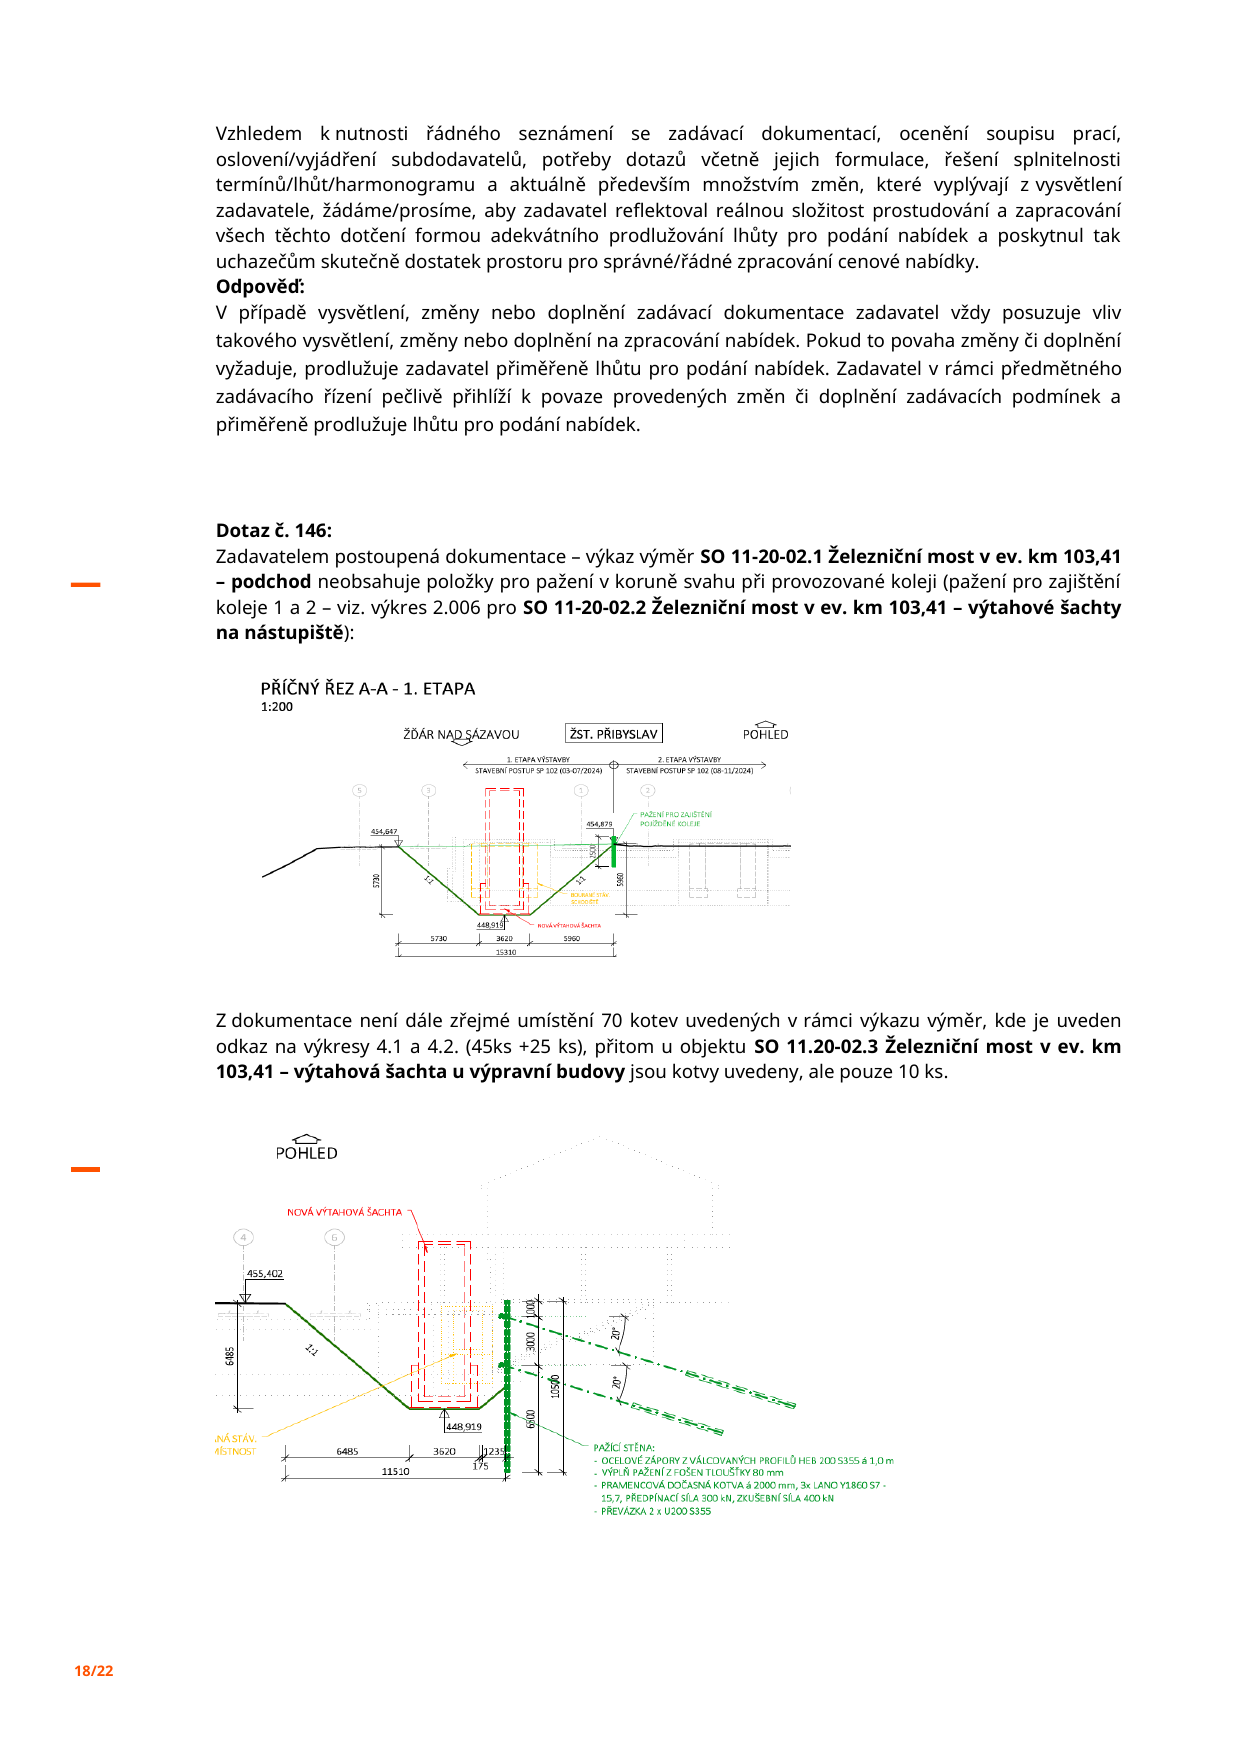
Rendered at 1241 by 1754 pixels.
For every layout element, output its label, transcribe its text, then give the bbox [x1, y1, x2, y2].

text Zadavatelem postoupená dokumentace – výkaz výměr SO 11-20-02.1 Železniční most v ev. km 103,41 – podchod neobsahuje položky pro pažení v koruně svahu při provozované koleji (pažení pro zajištění koleje 1 a 2 – viz. výkres 2.006 pro SO 11-20-02.2 Železniční most v ev. km 103,41 – výtahové šachty na nástupiště): [216, 543, 1122, 645]
picture [215, 670, 791, 957]
text Odpověď: [216, 274, 1122, 299]
text Vzhledem k nutnosti řádného seznámení se zadávací dokumentací, ocenění soupisu prací, oslovení/vyjádření subdodavatelů, potřeby dotazů včetně jejich formulace, řešení splnitelnosti termínů/lhůt/harmonogramu a aktuálně především množstvím změn, které vyplývají z vysvětlení zadavatele, žádáme/prosíme, aby zadavatel reflektoval reálnou složitost prostudování a zapracování všech těchto dotčení formou adekvátního prodlužování lhůty pro podání nabídek a poskytnul tak uchazečům skutečně dostatek prostoru pro správné/řádné zpracování cenové nabídky. [216, 121, 1122, 274]
text Dotaz č. 146: [216, 517, 1122, 543]
text Z dokumentace není dále zřejmé umístění 70 kotev uvedených v rámci výkazu výměr, kde je uveden odkaz na výkresy 4.1 a 4.2. (45ks +25 ks), přitom u objektu SO 11.20-02.3 Železniční most v ev. km 103,41 – výtahová šachta u výpravní budovy jsou kotvy uvedeny, ale pouze 10 ks. [216, 1008, 1122, 1084]
text V případě vysvětlení, změny nebo doplnění zadávací dokumentace zadavatel vždy posuzuje vliv takového vysvětlení, změny nebo doplnění na zpracování nabídek. Pokud to povaha změny či doplnění vyžaduje, prodlužuje zadavatel přiměřeně lhůtu pro podání nabídek. Zadavatel v rámci předmětného zadávacího řízení pečlivě přihlíží k povaze provedených změn či doplnění zadávacích podmínek a přiměřeně prodlužuje lhůtu pro podání nabídek. [216, 299, 1122, 437]
picture [215, 1109, 908, 1543]
